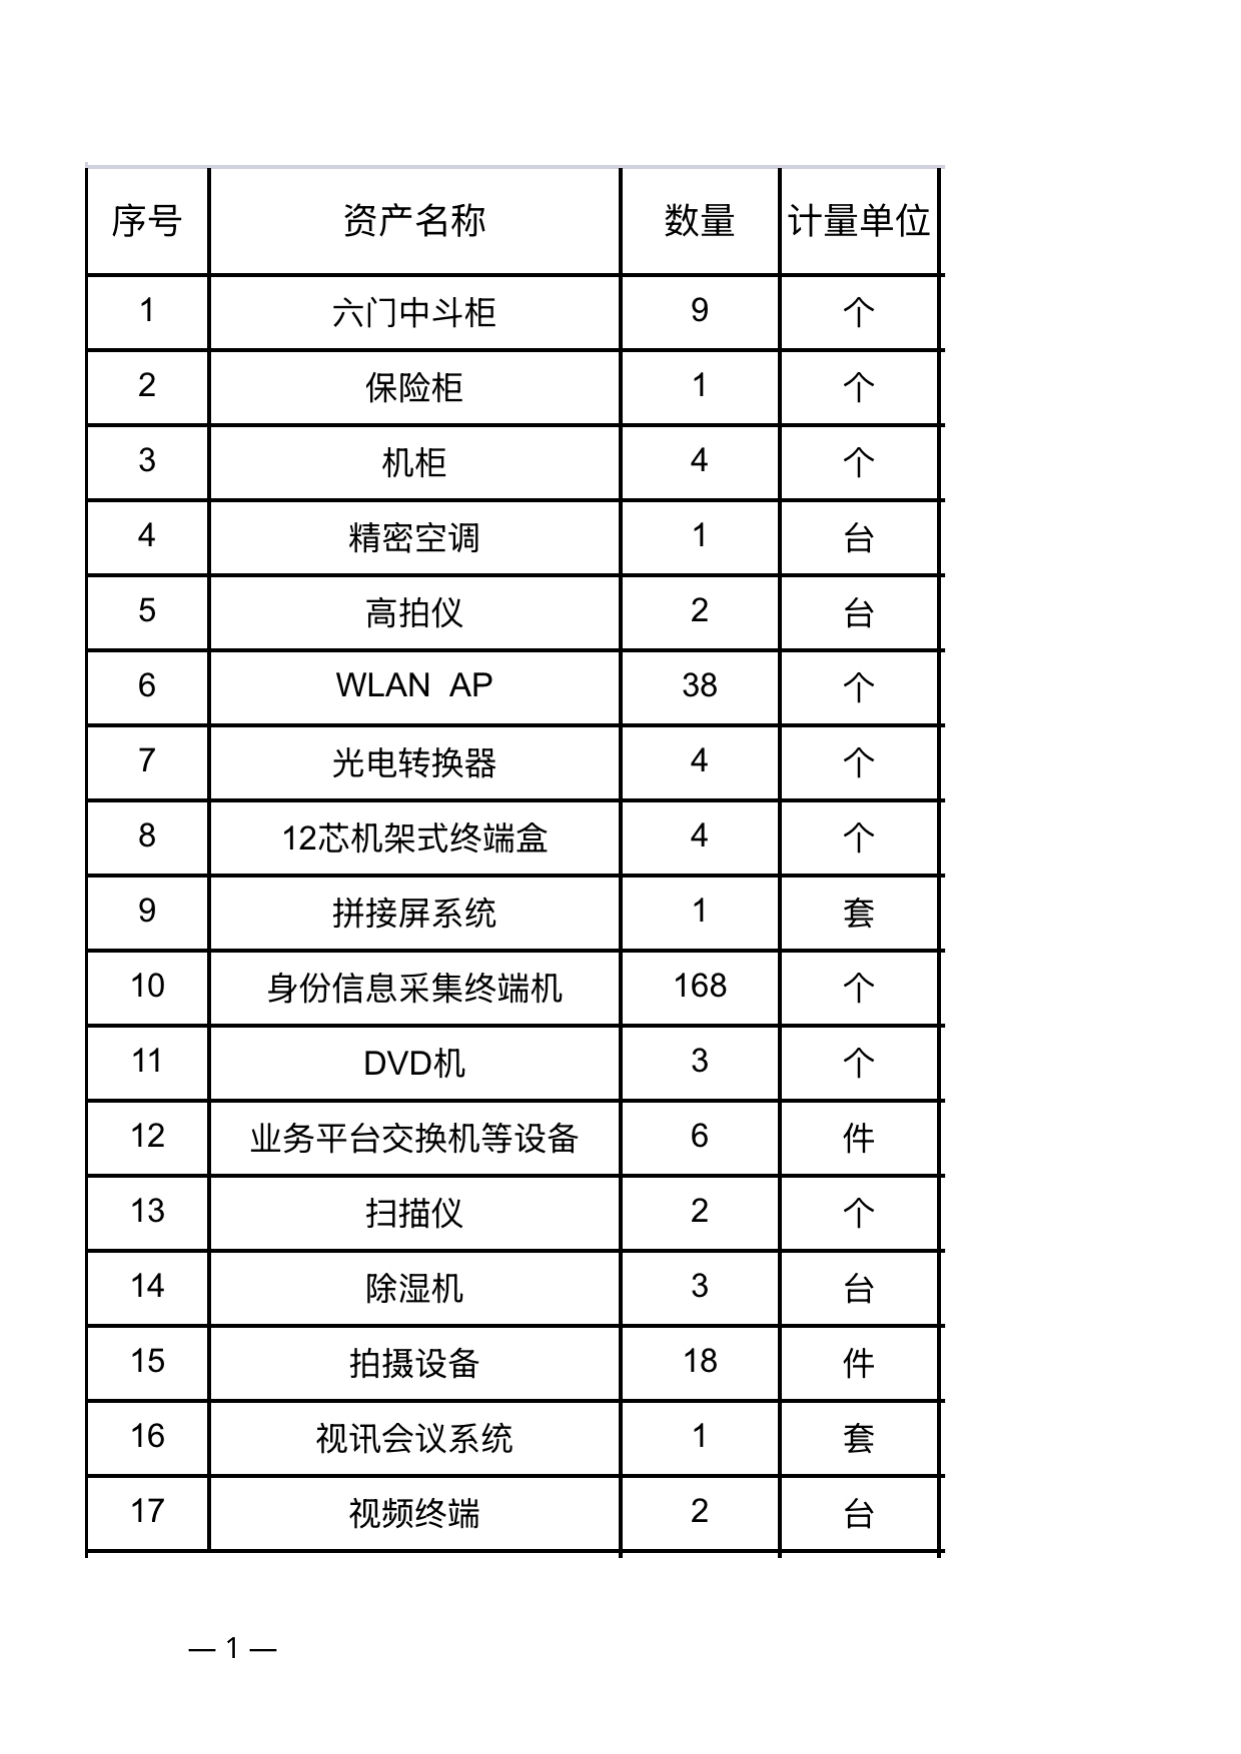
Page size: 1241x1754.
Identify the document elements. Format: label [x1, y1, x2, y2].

picture [81, 162, 946, 1558]
